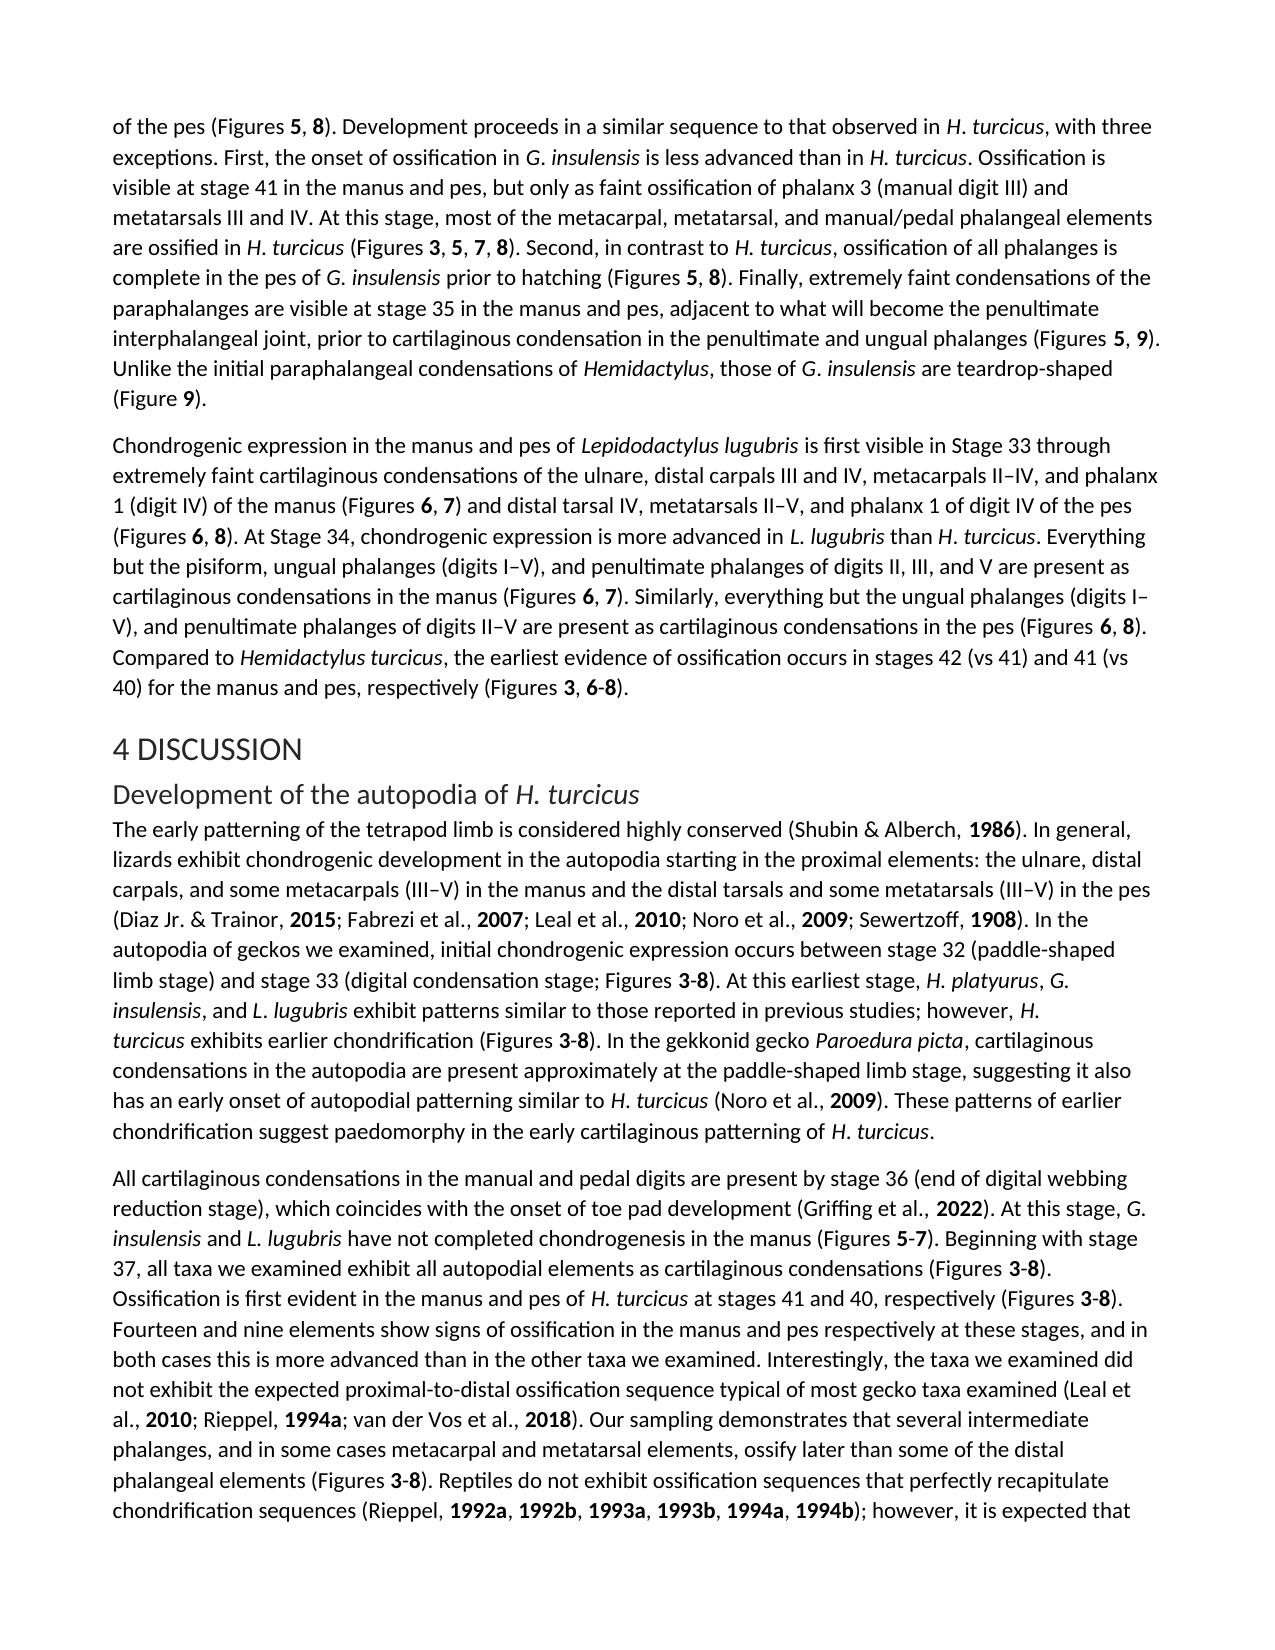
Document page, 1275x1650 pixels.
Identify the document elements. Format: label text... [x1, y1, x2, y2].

subtitle 4 DISCUSSION [112, 728, 1162, 769]
subtitle Development of the autopodia of H. turcicus [112, 776, 1162, 812]
text Chondrogenic expression in the manus and pes of Lepidodactylus lugubris is first visible in Stage 33 through extremely faint cartilaginous condensations of the ulnare, distal carpals III and IV, metacarpals II–IV, and phalanx 1 (digit IV) of the manus (Figures 6, 7) and distal tarsal IV, metatarsals II–V, and phalanx 1 of digit IV of the pes (Figures 6, 8). At Stage 34, chondrogenic expression is more advanced in L. lugubris than H. turcicus. Everything but the pisiform, ungual phalanges (digits I–V), and penultimate phalanges of digits II, III, and V are present as cartilaginous condensations in the manus (Figures 6, 7). Similarly, everything but the ungual phalanges (digits I–V), and penultimate phalanges of digits II–V are present as cartilaginous condensations in the pes (Figures 6, 8). Compared to Hemidactylus turcicus, the earliest evidence of ossification occurs in stages 42 (vs 41) and 41 (vs 40) for the manus and pes, respectively (Figures 3, 6-8). [112, 431, 1162, 701]
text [112, 112, 1162, 412]
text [112, 1164, 1162, 1524]
text The early patterning of the tetrapod limb is considered highly conserved (Shubin & Alberch, 1986). In general, lizards exhibit chondrogenic development in the autopodia starting in the proximal elements: the ulnare, distal carpals, and some metacarpals (III–V) in the manus and the distal tarsals and some metatarsals (III–V) in the pes (Diaz Jr. & Trainor, 2015; Fabrezi et al., 2007; Leal et al., 2010; Noro et al., 2009; Sewertzoff, 1908). In the autopodia of geckos we examined, initial chondrogenic expression occurs between stage 32 (paddle-shaped limb stage) and stage 33 (digital condensation stage; Figures 3-8). At this earliest stage, H. platyurus, G. insulensis, and L. lugubris exhibit patterns similar to those reported in previous studies; however, H. turcicus exhibits earlier chondrification (Figures 3-8). In the gekkonid gecko Paroedura picta, cartilaginous condensations in the autopodia are present approximately at the paddle-shaped limb stage, suggesting it also has an early onset of autopodial patterning similar to H. turcicus (Noro et al., 2009). These patterns of earlier chondrification suggest paedomorphy in the early cartilaginous patterning of H. turcicus. [112, 815, 1162, 1145]
